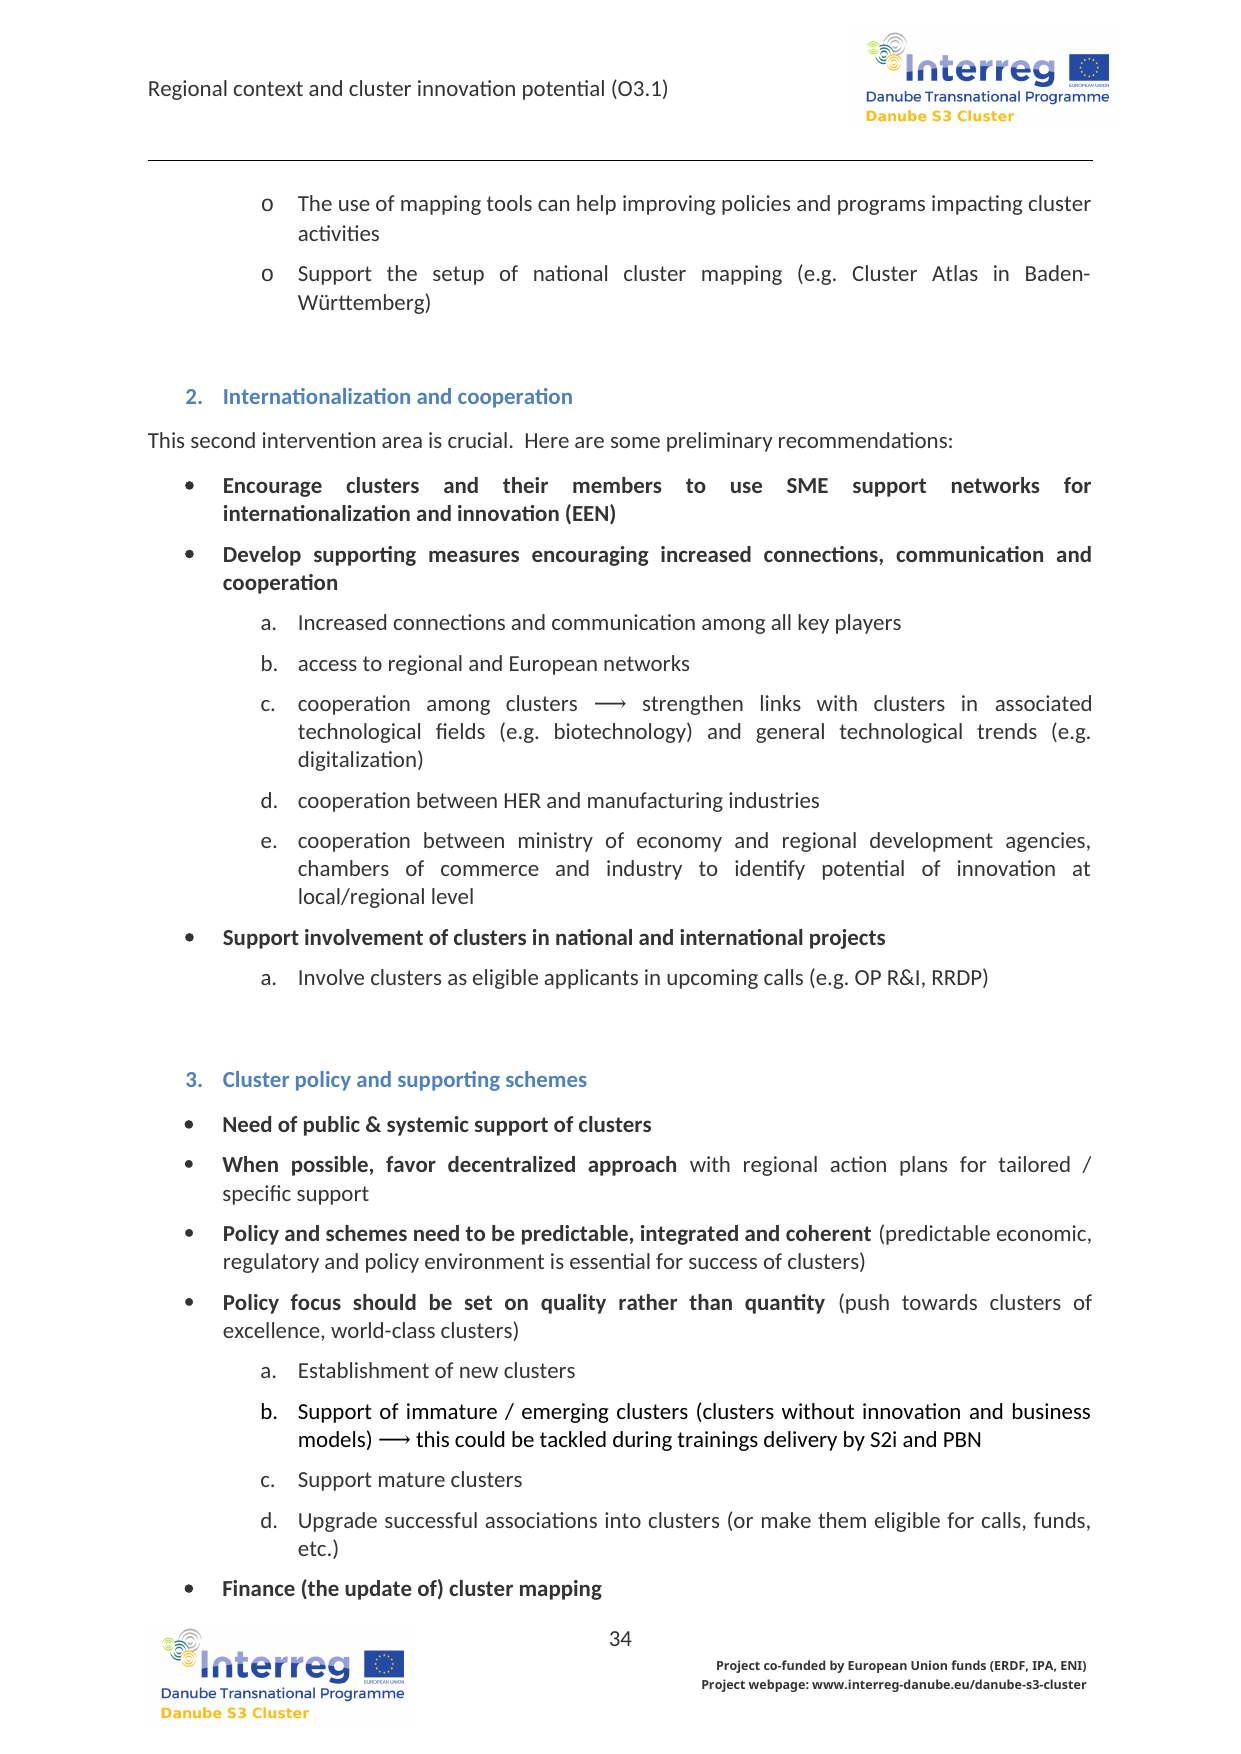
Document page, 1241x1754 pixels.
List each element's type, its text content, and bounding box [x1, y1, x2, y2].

picture [852, 28, 1118, 126]
list Develop supporting measures encouraging increased connections, communication and cooperation [185, 540, 1093, 596]
list Support of immature / emerging clusters (clusters without innovation and business models) ⟶ this could be tackled during trainings delivery by S2i and PBN [260, 1397, 1093, 1453]
list cooperation among clusters ⟶ strengthen links with clusters in associated technological fields (e.g. biotechnology) and general technological trends (e.g. digitalization) [260, 689, 1093, 773]
list Involve clusters as eligible applicants in upcoming calls (e.g. OP R&I, RRDP) [260, 963, 1093, 992]
list cooperation between ministry of economy and regional development agencies, chambers of commerce and industry to identify potential of innovation at local/regional level [260, 826, 1093, 911]
list Cluster policy and supporting schemes [185, 1065, 1093, 1093]
list Policy focus should be set on quality rather than quantity (push towards clusters of excellence, world-class clusters) [185, 1288, 1093, 1344]
list Upgrade successful associations into clusters (or make them eligible for calls, funds, etc.) [260, 1506, 1093, 1562]
list Increased connections and communication among all key players [260, 608, 1093, 636]
list Support involvement of clusters in national and international projects [185, 923, 1093, 951]
list Need of public & systemic support of clusters [185, 1110, 1093, 1138]
list The use of mapping tools can help improving policies and programs impacting cluster activities [260, 189, 1093, 247]
list Establishment of new clusters [260, 1356, 1093, 1384]
list Support mature clusters [260, 1465, 1093, 1493]
list cooperation between HER and manufacturing industries [260, 786, 1093, 814]
list Support the setup of national cluster mapping (e.g. Cluster Atlas in Baden-Württemberg) [260, 259, 1093, 316]
list access to regional and European networks [260, 649, 1093, 677]
list Internationalization and cooperation [185, 382, 1093, 410]
list Policy and schemes need to be predictable, integrated and coherent (predictable economic, regulatory and policy environment is essential for success of clusters) [185, 1219, 1093, 1275]
list Encourage clusters and their members to use SME support networks for internationalization and innovation (EEN) [185, 471, 1093, 527]
list When possible, favor decentralized approach with regional action plans for tailored / specific support [185, 1151, 1093, 1207]
text This second intervention area is crucial. Here are some preliminary recommendations: [148, 427, 1093, 454]
list Finance (the update of) cluster mapping [185, 1574, 1093, 1602]
picture [147, 1625, 415, 1726]
